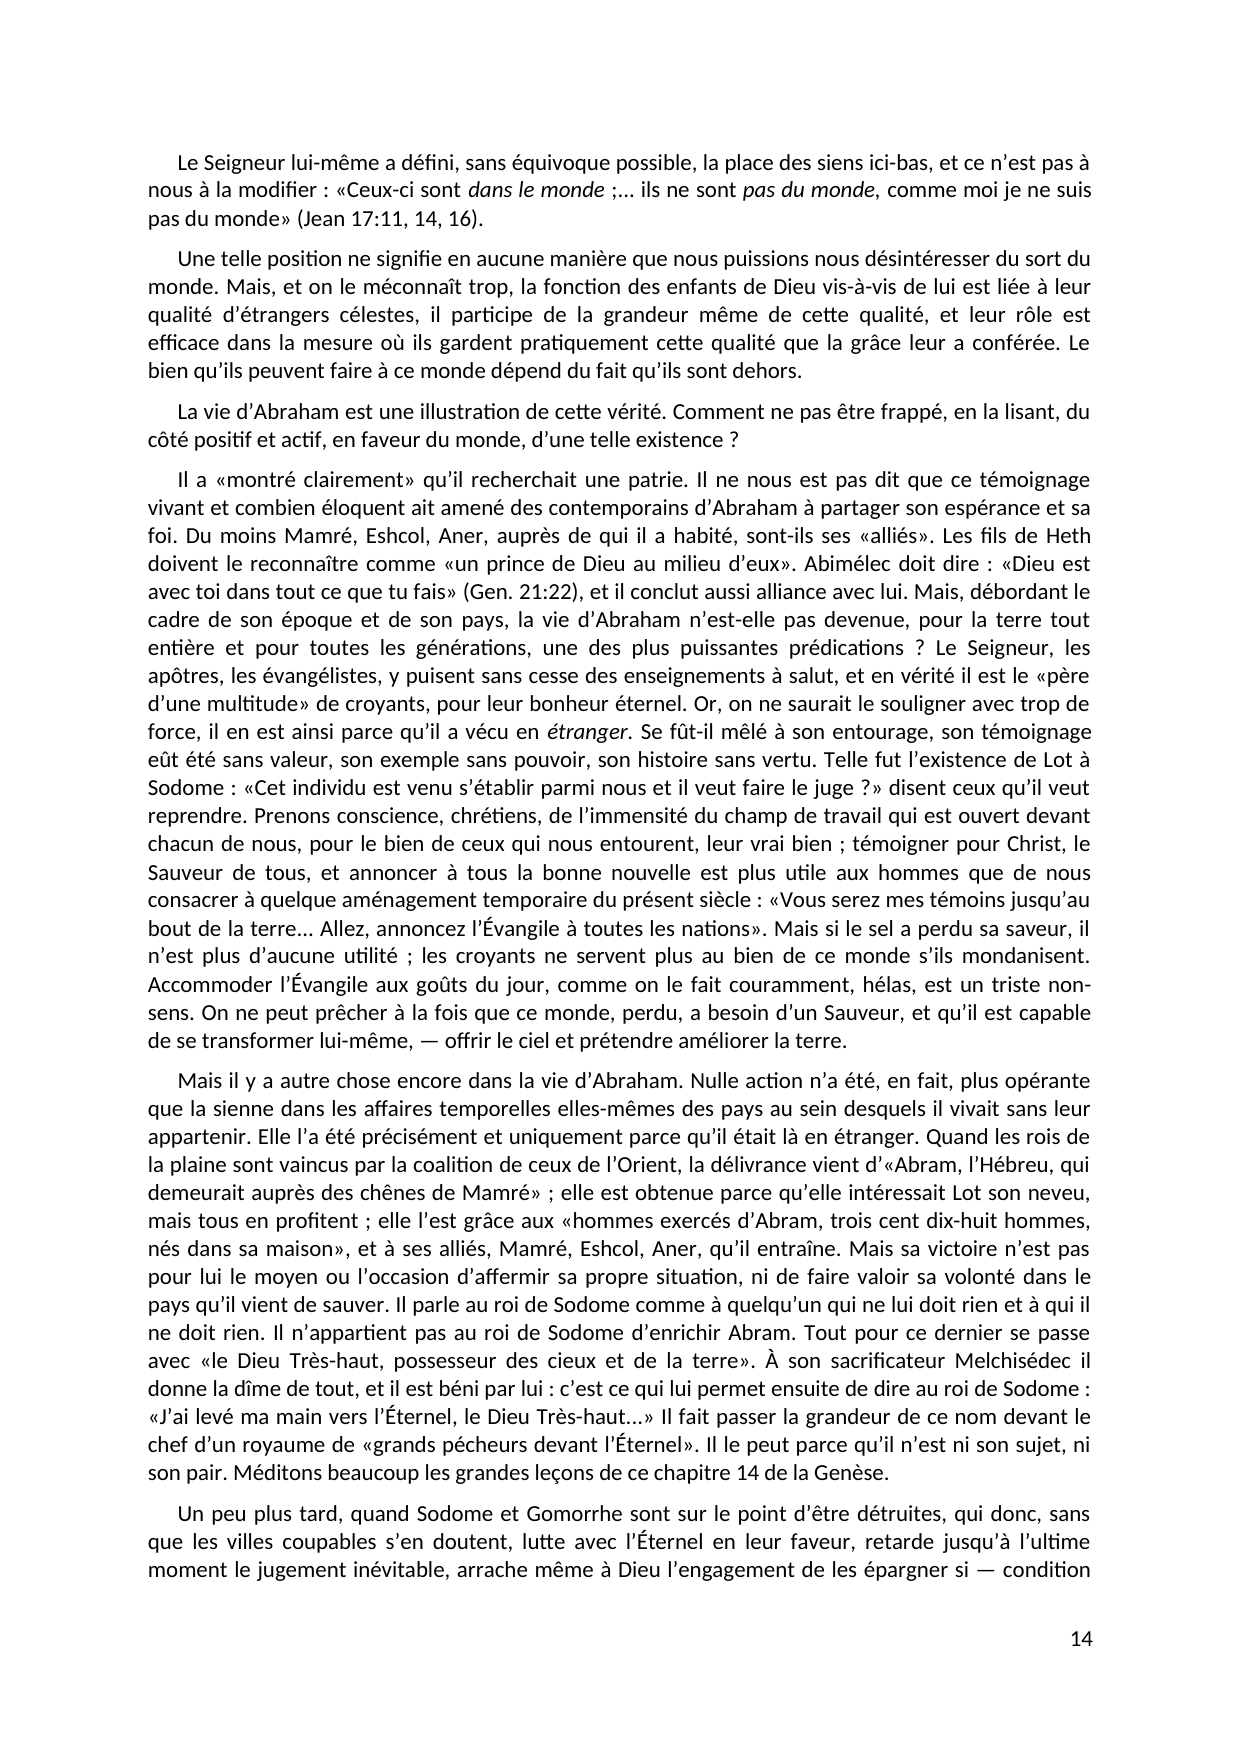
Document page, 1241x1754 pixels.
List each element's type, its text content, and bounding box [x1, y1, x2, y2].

text Mais il y a autre chose encore dans la vie d’Abraham. Nulle action n’a été, en fait, plus opérante que la sienne dans les affaires temporelles elles-mêmes des pays au sein desquels il vivait sans leur appartenir. Elle l’a été précisément et uniquement parce qu’il était là en étranger. Quand les rois de la plaine sont vaincus par la coalition de ceux de l’Orient, la délivrance vient d’«Abram, l’Hébreu, qui demeurait auprès des chênes de Mamré» ; elle est obtenue parce qu’elle intéressait Lot son neveu, mais tous en profitent ; elle l’est grâce aux «hommes exercés d’Abram, trois cent dix-huit hommes, nés dans sa maison», et à ses alliés, Mamré, Eshcol, Aner, qu’il entraîne. Mais sa victoire n’est pas pour lui le moyen ou l’occasion d’affermir sa propre situation, ni de faire valoir sa volonté dans le pays qu’il vient de sauver. Il parle au roi de Sodome comme à quelqu’un qui ne lui doit rien et à qui il ne doit rien. Il n’appartient pas au roi de Sodome d’enrichir Abram. Tout pour ce dernier se passe avec «le Dieu Très-haut, possesseur des cieux et de la terre». À son sacrificateur Melchisédec il donne la dîme de tout, et il est béni par lui : c’est ce qui lui permet ensuite de dire au roi de Sodome : «J’ai levé ma main vers l’Éternel, le Dieu Très-haut...» Il fait passer la grandeur de ce nom devant le chef d’un royaume de «grands pécheurs devant l’Éternel». Il le peut parce qu’il n’est ni son sujet, ni son pair. Méditons beaucoup les grandes leçons de ce chapitre 14 de la Genèse. [148, 1066, 1093, 1487]
text Le Seigneur lui-même a défini, sans équivoque possible, la place des siens ici-bas, et ce n’est pas à nous à la modifier : «Ceux-ci sont dans le monde ;... ils ne sont pas du monde, comme moi je ne suis pas du monde» (Jean 17:11, 14, 16). [148, 148, 1093, 232]
text La vie d’Abraham est une illustration de cette vérité. Comment ne pas être frappé, en la lisant, du côté positif et actif, en faveur du monde, d’une telle existence ? [148, 397, 1093, 453]
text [148, 1499, 1093, 1583]
text Une telle position ne signifie en aucune manière que nous puissions nous désintéresser du sort du monde. Mais, et on le méconnaît trop, la fonction des enfants de Dieu vis-à-vis de lui est liée à leur qualité d’étrangers célestes, il participe de la grandeur même de cette qualité, et leur rôle est efficace dans la mesure où ils gardent pratiquement cette qualité que la grâce leur a conférée. Le bien qu’ils peuvent faire à ce monde dépend du fait qu’ils sont dehors. [148, 244, 1093, 384]
text Il a «montré clairement» qu’il recherchait une patrie. Il ne nous est pas dit que ce témoignage vivant et combien éloquent ait amené des contemporains d’Abraham à partager son espérance et sa foi. Du moins Mamré, Eshcol, Aner, auprès de qui il a habité, sont-ils ses «alliés». Les fils de Heth doivent le reconnaître comme «un prince de Dieu au milieu d’eux». Abimélec doit dire : «Dieu est avec toi dans tout ce que tu fais» (Gen. 21:22), et il conclut aussi alliance avec lui. Mais, débordant le cadre de son époque et de son pays, la vie d’Abraham n’est-elle pas devenue, pour la terre tout entière et pour toutes les générations, une des plus puissantes prédications ? Le Seigneur, les apôtres, les évangélistes, y puisent sans cesse des enseignements à salut, et en vérité il est le «père d’une multitude» de croyants, pour leur bonheur éternel. Or, on ne saurait le souligner avec trop de force, il en est ainsi parce qu’il a vécu en étranger. Se fût-il mêlé à son entourage, son témoignage eût été sans valeur, son exemple sans pouvoir, son histoire sans vertu. Telle fut l’existence de Lot à Sodome : «Cet individu est venu s’établir parmi nous et il veut faire le juge ?» disent ceux qu’il veut reprendre. Prenons conscience, chrétiens, de l’immensité du champ de travail qui est ouvert devant chacun de nous, pour le bien de ceux qui nous entourent, leur vrai bien ; témoigner pour Christ, le Sauveur de tous, et annoncer à tous la bonne nouvelle est plus utile aux hommes que de nous consacrer à quelque aménagement temporaire du présent siècle : «Vous serez mes témoins jusqu’au bout de la terre... Allez, annoncez l’Évangile à toutes les nations». Mais si le sel a perdu sa saveur, il n’est plus d’aucune utilité ; les croyants ne servent plus au bien de ce monde s’ils mondanisent. Accommoder l’Évangile aux goûts du jour, comme on le fait couramment, hélas, est un triste non-sens. On ne peut prêcher à la fois que ce monde, perdu, a besoin d’un Sauveur, et qu’il est capable de se transformer lui-même, — offrir le ciel et prétendre améliorer la terre. [148, 465, 1093, 1054]
